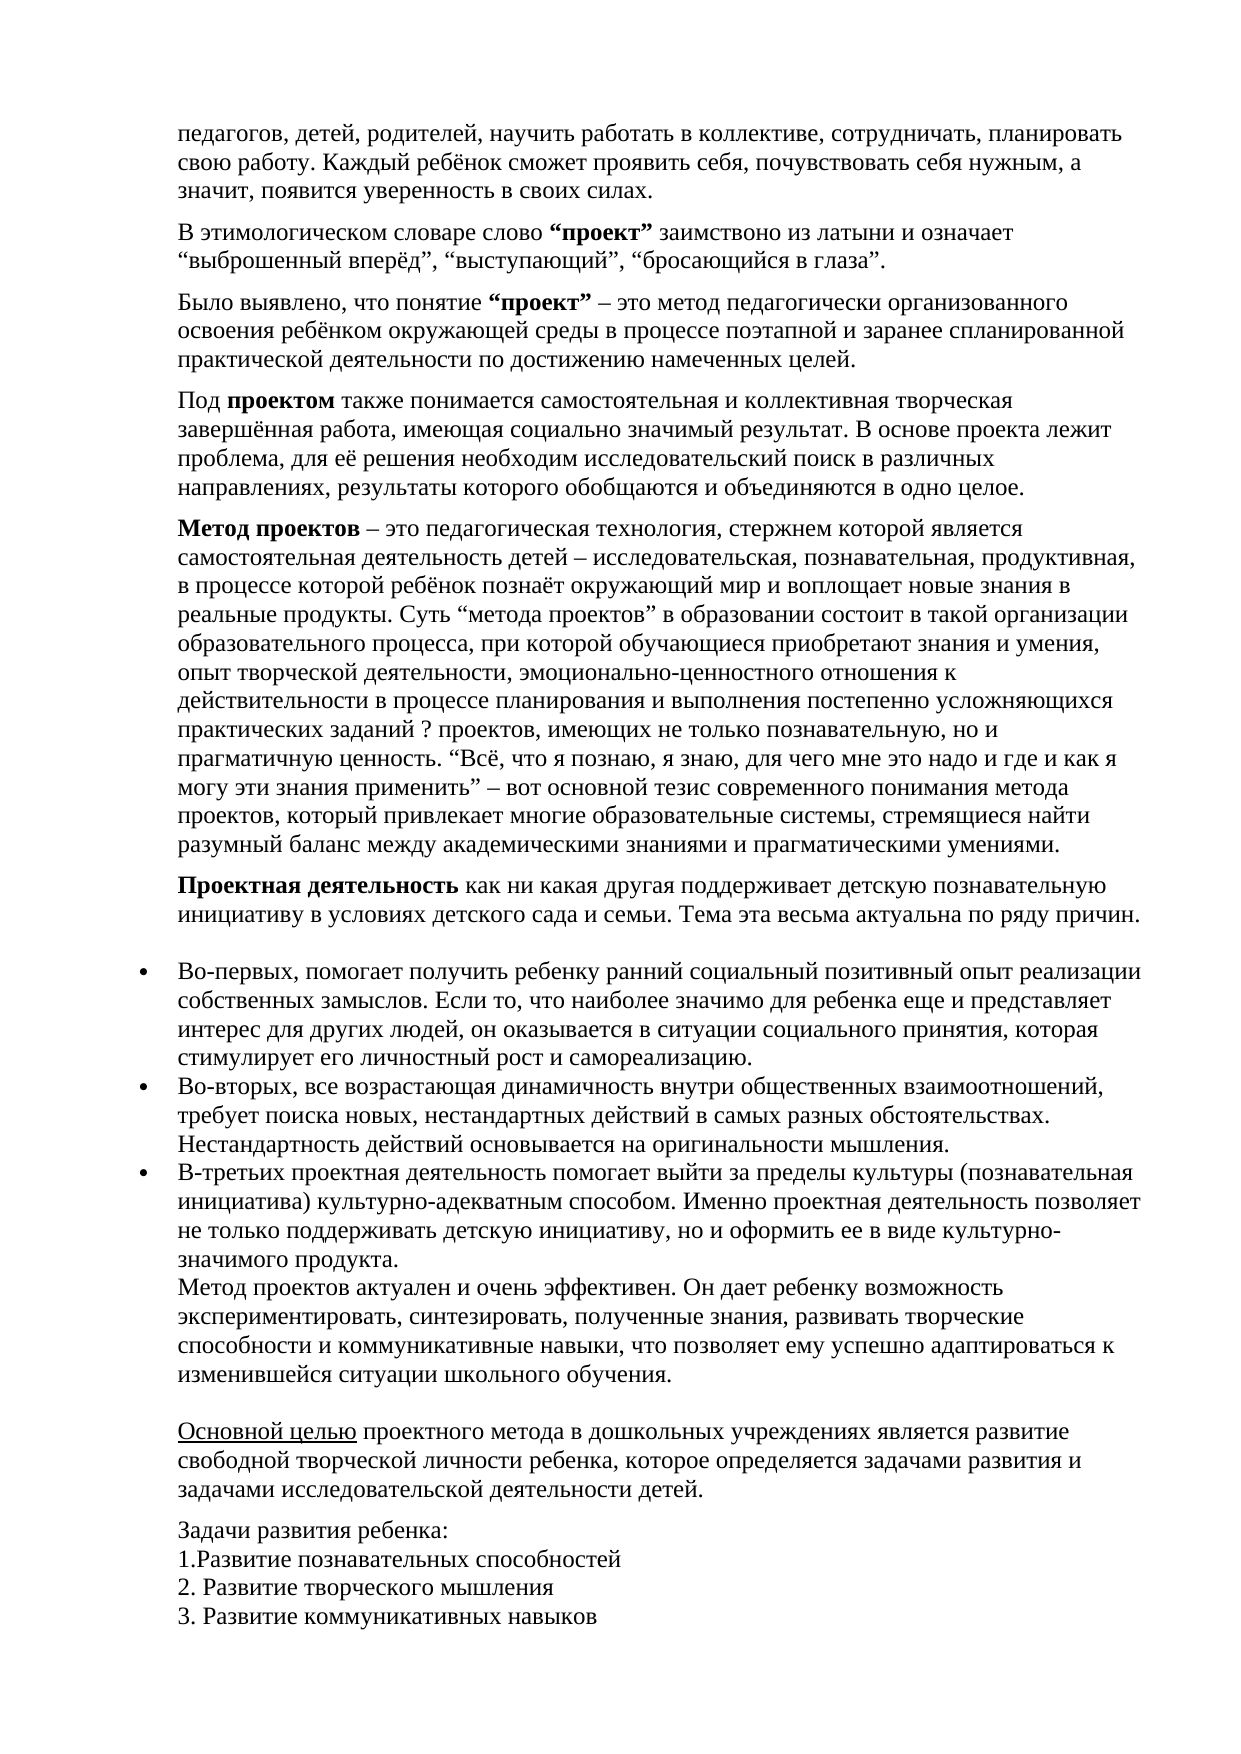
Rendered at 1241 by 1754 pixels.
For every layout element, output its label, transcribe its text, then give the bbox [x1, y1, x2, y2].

text Метод проектов актуален и очень эффективен. Он дает ребенку возможность экспериментировать, синтезировать, полученные знания, развивать творческие способности и коммуникативные навыки, что позволяет ему успешно адаптироваться к изменившейся ситуации школьного обучения. [177, 1272, 1152, 1387]
list Во-первых, помогает получить ребенку ранний социальный позитивный опыт реализации собственных замыслов. Если то, что наиболее значимо для ребенка еще и представляет интерес для других людей, он оказывается в ситуации социального принятия, которая стимулирует его личностный рост и самореализацию. [140, 956, 1152, 1071]
text Проектная деятельность как ни какая другая поддерживает детскую познавательную инициативу в условиях детского сада и семьи. Тема эта весьма актуальна по ряду причин. [177, 871, 1152, 956]
text Под проектом также понимается самостоятельная и коллективная творческая завершённая работа, имеющая социально значимый результат. В основе проекта лежит проблема, для её решения необходим исследовательский поиск в различных направлениях, результаты которого обобщаются и объединяются в одно целое. [177, 386, 1152, 501]
text Метод проектов – это педагогическая технология, стержнем которой является самостоятельная деятельность детей – исследовательская, познавательная, продуктивная, в процессе которой ребёнок познаёт окружающий мир и воплощает новые знания в реальные продукты. Суть “метода проектов” в образовании состоит в такой организации образовательного процесса, при которой обучающиеся приобретают знания и умения, опыт творческой деятельности, эмоционально-ценностного отношения к действительности в процессе планирования и выполнения постепенно усложняющихся практических заданий ? проектов, имеющих не только познавательную, но и прагматичную ценность. “Всё, что я познаю, я знаю, для чего мне это надо и где и как я могу эти знания применить” – вот основной тезис современного понимания метода проектов, который привлекает многие образовательные системы, стремящиеся найти разумный баланс между академическими знаниями и прагматическими умениями. [177, 513, 1152, 858]
text Было выявлено, что понятие “проект” – это метод педагогически организованного освоения ребёнком окружающей среды в процессе поэтапной и заранее спланированной практической деятельности по достижению намеченных целей. [177, 287, 1152, 373]
list В-третьих проектная деятельность помогает выйти за пределы культуры (познавательная инициатива) культурно-адекватным способом. Именно проектная деятельность позволяет не только поддерживать детскую инициативу, но и оформить ее в виде культурно-значимого продукта. [140, 1157, 1152, 1272]
list Во-вторых, все возрастающая динамичность внутри общественных взаимоотношений, требует поиска новых, нестандартных действий в самых разных обстоятельствах. Нестандартность действий основывается на оригинальности мышления. [140, 1071, 1152, 1157]
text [177, 118, 1152, 204]
text Основной целью проектного метода в дошкольных учреждениях является развитие свободной творческой личности ребенка, которое определяется задачами развития и задачами исследовательской деятельности детей. [177, 1416, 1152, 1502]
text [177, 1515, 1152, 1630]
text В этимологическом словаре слово “проект” заимствоно из латыни и означает “выброшенный вперёд”, “выступающий”, “бросающийся в глаза”. [177, 217, 1152, 274]
